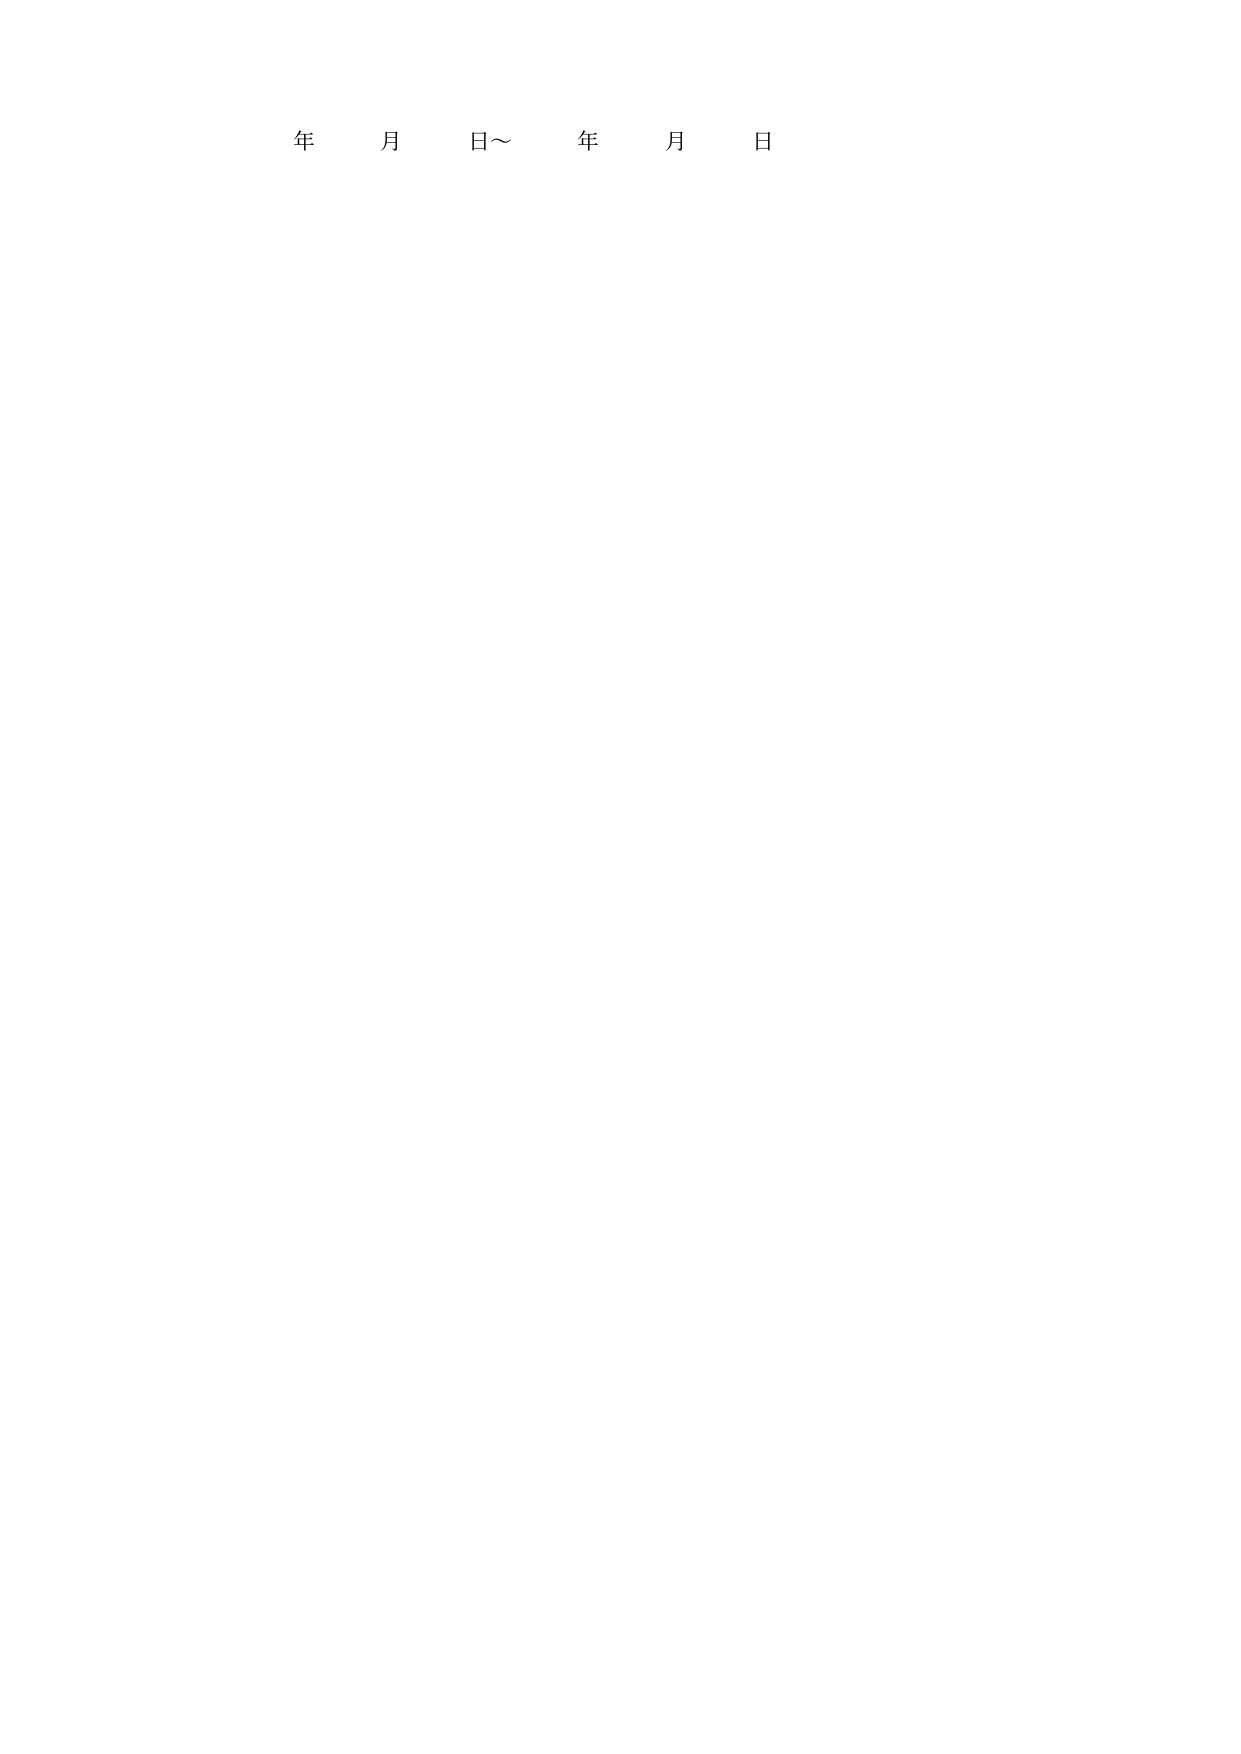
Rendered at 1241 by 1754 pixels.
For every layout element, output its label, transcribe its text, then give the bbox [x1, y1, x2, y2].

text 年 月 日～ 年 月 日 [118, 120, 1122, 161]
